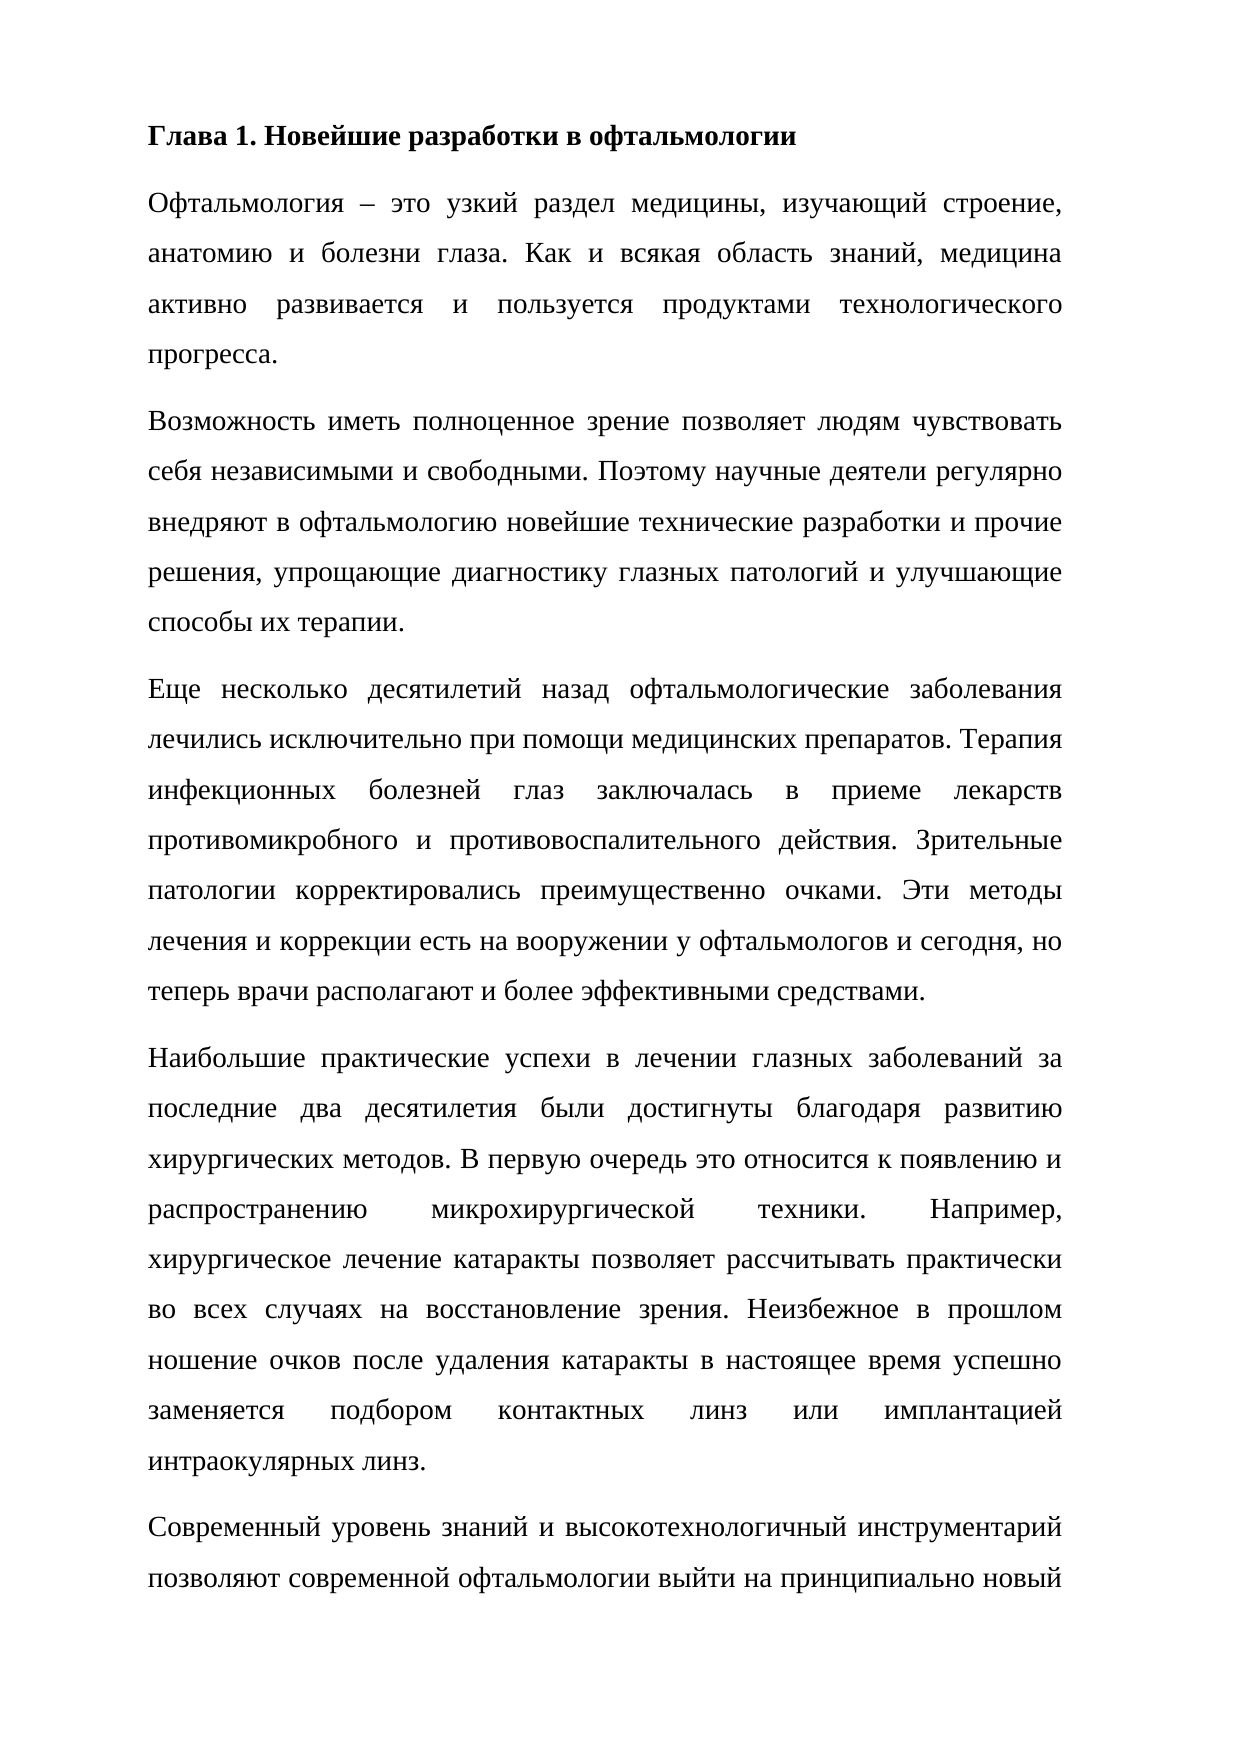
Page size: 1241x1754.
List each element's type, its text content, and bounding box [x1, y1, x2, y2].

text Офтальмология – это узкий раздел медицины, изучающий строение, анатомию и болезни глаза. Как и всякая область знаний, медицина активно развивается и пользуется продуктами технологического прогресса. [148, 185, 1063, 369]
text Глава 1. Новейшие разработки в офтальмологии [148, 118, 1063, 152]
text Возможность иметь полноценное зрение позволяет людям чувствовать себя независимыми и свободными. Поэтому научные деятели регулярно внедряют в офтальмологию новейшие технические разработки и прочие решения, упрощающие диагностику глазных патологий и улучшающие способы их терапии. [148, 403, 1063, 638]
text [148, 1509, 1063, 1593]
text Наибольшие практические успехи в лечении глазных заболеваний за последние два десятилетия были достигнуты благодаря развитию хирургических методов. В первую очередь это относится к появлению и распространению микрохирургической техники. Например, хирургическое лечение катаракты позволяет рассчитывать практически во всех случаях на восстановление зрения. Неизбежное в прошлом ношение очков после удаления катаракты в настоящее время успешно заменяется подбором контактных линз или имплантацией интраокулярных линз. [148, 1040, 1063, 1476]
text Еще несколько десятилетий назад офтальмологические заболевания лечились исключительно при помощи медицинских препаратов. Терапия инфекционных болезней глаз заключалась в приеме лекарств противомикробного и противовоспалительного действия. Зрительные патологии корректировались преимущественно очками. Эти методы лечения и коррекции есть на вооружении у офтальмологов и сегодня, но теперь врачи располагают и более эффективными средствами. [148, 671, 1063, 1007]
